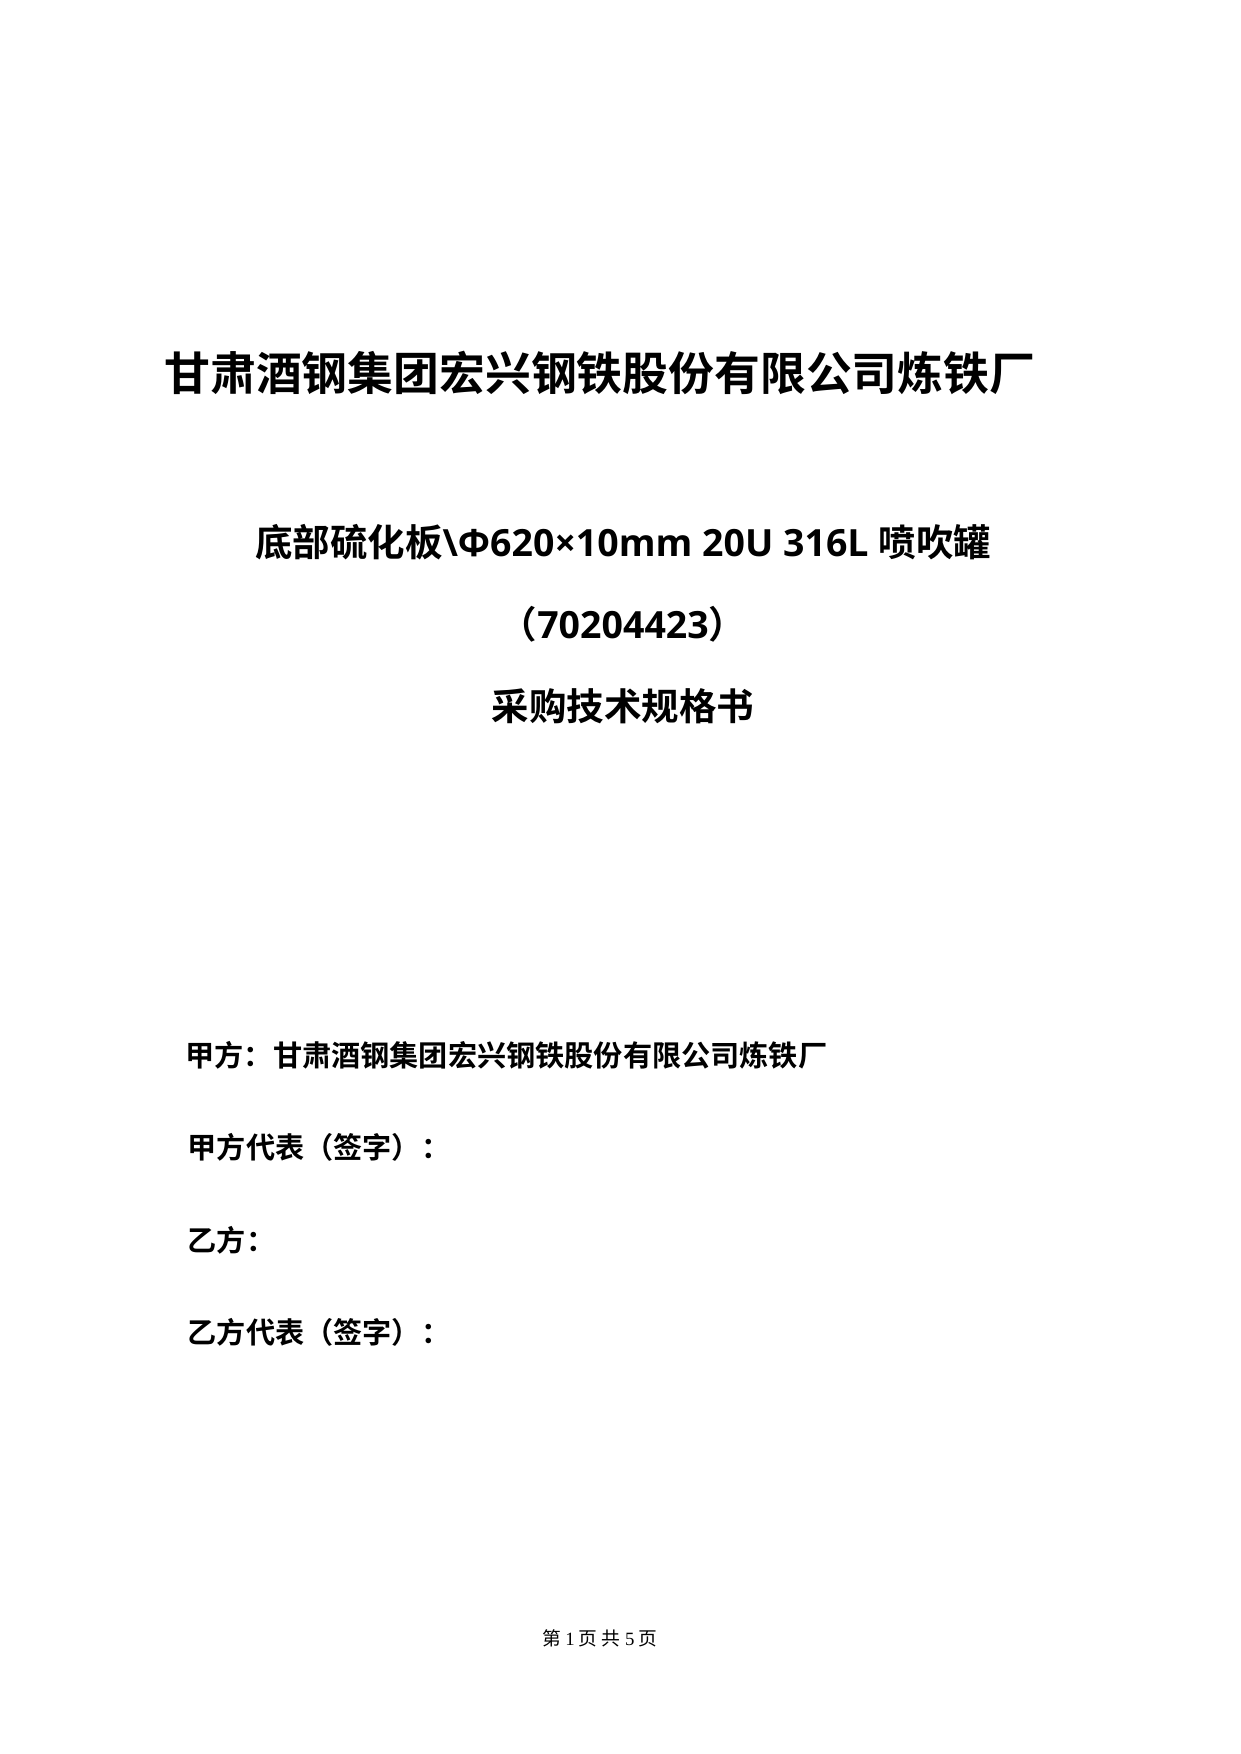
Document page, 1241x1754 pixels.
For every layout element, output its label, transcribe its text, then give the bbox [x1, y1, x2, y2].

text 乙方代表（签字）： [112, 1310, 1134, 1352]
text 乙方： [112, 1217, 1087, 1260]
text 甲方代表（签字）： [112, 1125, 1087, 1167]
text 甲方：甘肃酒钢集团宏兴钢铁股份有限公司炼铁厂 [112, 1032, 1087, 1074]
text 采购技术规格书 [112, 676, 1134, 731]
text （70204423） [112, 595, 1134, 649]
text 甘肃酒钢集团宏兴钢铁股份有限公司炼铁厂 [87, 337, 1087, 403]
text 底部硫化板\Φ620×10mm 20U 316L 喷吹罐 [112, 513, 1134, 568]
